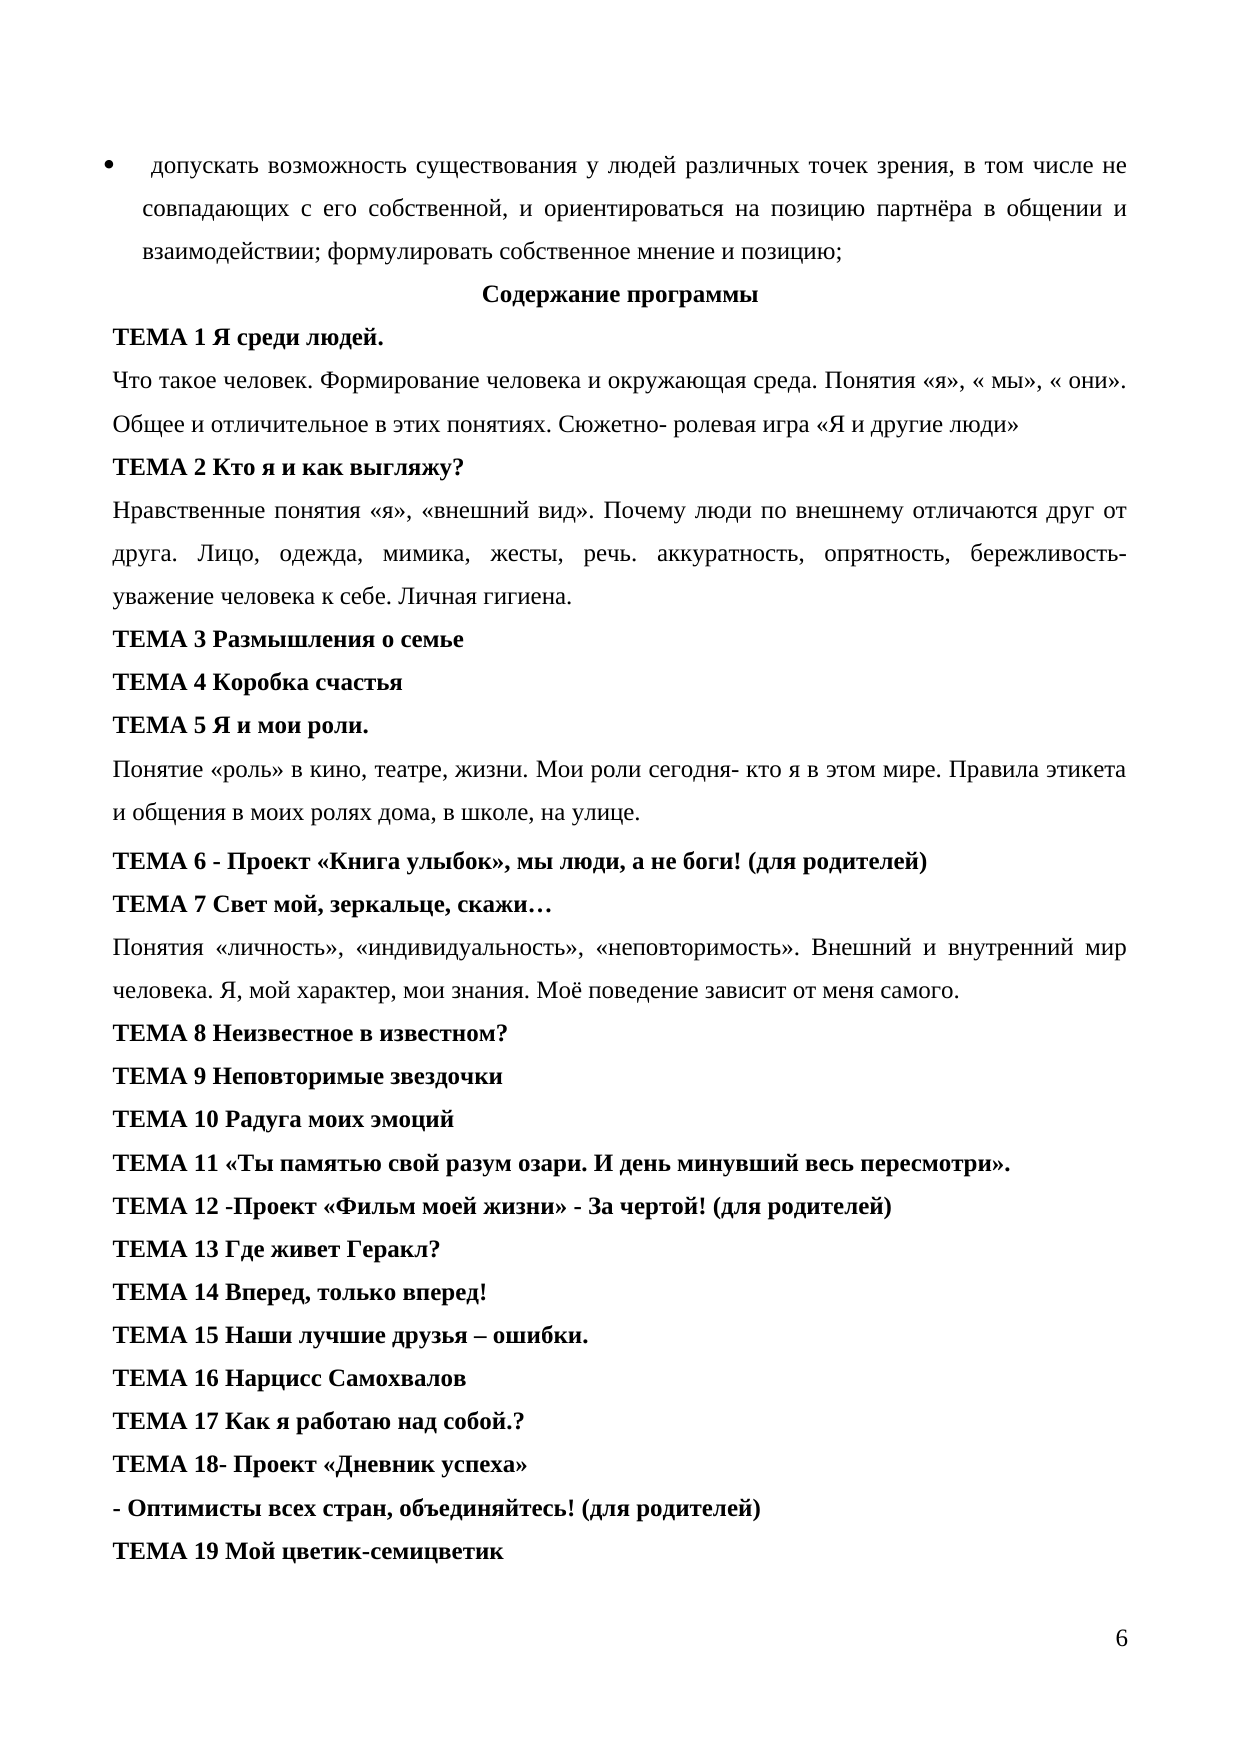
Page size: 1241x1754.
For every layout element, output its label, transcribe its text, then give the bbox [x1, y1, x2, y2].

text ТЕМА 10 Радуга моих эмоций [112, 1104, 1128, 1133]
text ТЕМА 19 Мой цветик-семицветик [112, 1536, 1128, 1564]
text ТЕМА 2 Кто я и как выгляжу? [112, 452, 1128, 481]
text - Оптимисты всех стран, объединяйтесь! (для родителей) [112, 1493, 1128, 1521]
text Понятия «личность», «индивидуальность», «неповторимость». Внешний и внутренний мир человека. Я, мой характер, мои знания. Моё поведение зависит от меня самого. [112, 932, 1128, 1004]
text ТЕМА 18- Проект «Дневник успеха» [112, 1449, 1128, 1478]
text ТЕМА 5 Я и мои роли. [112, 711, 1128, 739]
text ТЕМА 12 -Проект «Фильм моей жизни» - За чертой! (для родителей) [112, 1191, 1128, 1219]
text Что такое человек. Формирование человека и окружающая среда. Понятия «я», « мы», « они». Общее и отличительное в этих понятиях. Сюжетно- ролевая игра «Я и другие люди» [112, 366, 1128, 437]
text ТЕМА 1 Я среди людей. [112, 322, 1128, 351]
text Нравственные понятия «я», «внешний вид». Почему люди по внешнему отличаются друг от друга. Лицо, одежда, мимика, жесты, речь. аккуратность, опрятность, бережливость- уважение человека к себе. Личная гигиена. [112, 495, 1128, 610]
text ТЕМА 9 Неповторимые звездочки [112, 1061, 1128, 1090]
text ТЕМА 16 Нарцисс Самохвалов [112, 1363, 1128, 1392]
text ТЕМА 7 Свет мой, зеркальце, скажи… [112, 889, 1128, 918]
text ТЕМА 15 Наши лучшие друзья – ошибки. [112, 1320, 1128, 1349]
text ТЕМА 3 Размышления о семье [112, 624, 1128, 653]
text ТЕМА 4 Коробка счастья [112, 667, 1128, 696]
list допускать возможность существования у людей различных точек зрения, в том числе не совпадающих с его собственной, и ориентироваться на позицию партнёра в общении и взаимодействии; формулировать собственное мнение и позицию; [104, 150, 1128, 265]
text ТЕМА 6 - Проект «Книга улыбок», мы люди, а не боги! (для родителей) [112, 846, 1111, 874]
text ТЕМА 14 Вперед, только вперед! [112, 1277, 1128, 1306]
text ТЕМА 8 Неизвестное в известном? [112, 1018, 1128, 1047]
text ТЕМА 17 Как я работаю над собой.? [112, 1406, 1128, 1435]
text ТЕМА 11 «Ты памятью свой разум озари. И день минувший весь пересмотри». [112, 1148, 1128, 1176]
text Содержание программы [112, 279, 1128, 308]
text Понятие «роль» в кино, театре, жизни. Мои роли сегодня- кто я в этом мире. Правила этикета и общения в моих ролях дома, в школе, на улице. [112, 754, 1128, 826]
text ТЕМА 13 Где живет Геракл? [112, 1234, 1128, 1263]
